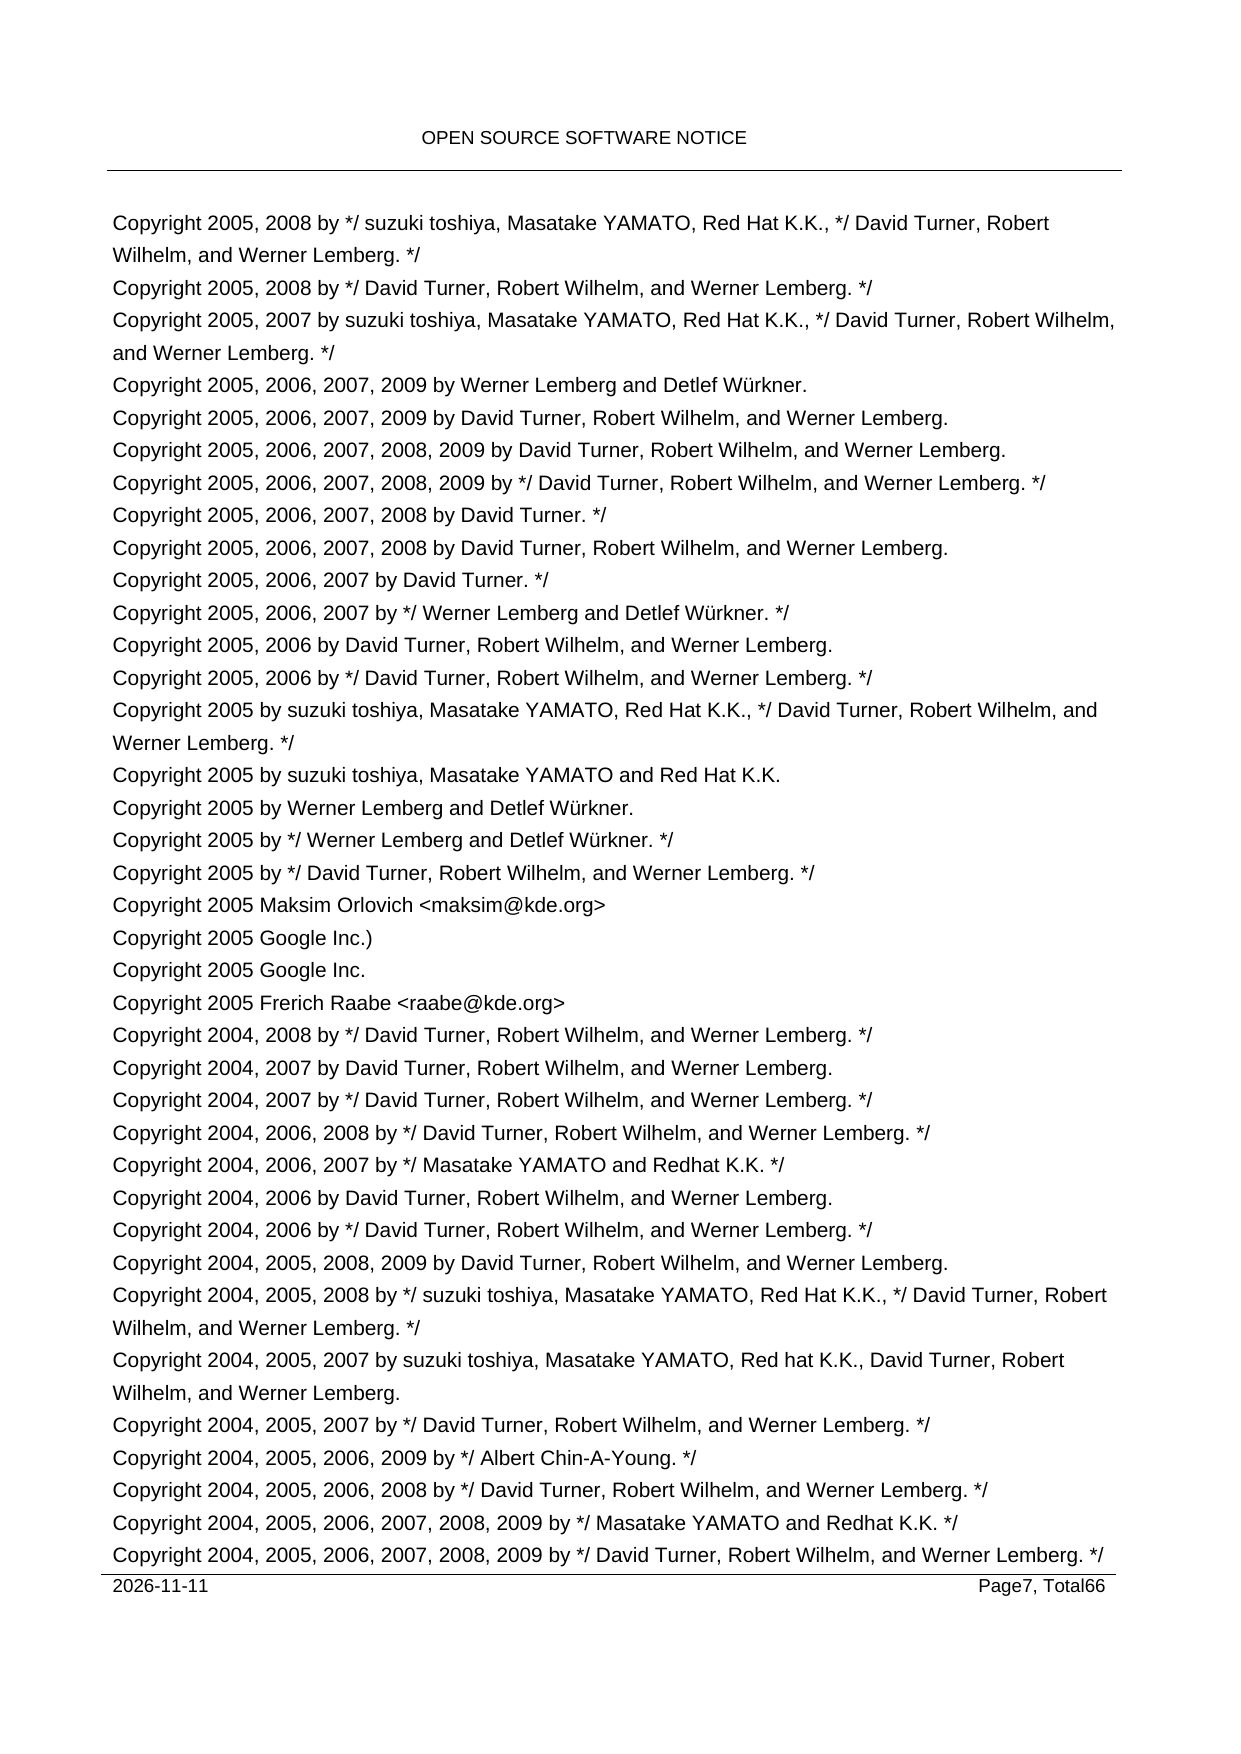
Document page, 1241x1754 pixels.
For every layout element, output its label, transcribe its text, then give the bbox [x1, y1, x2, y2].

text Copyright 2005, 2006, 2007, 2008, 2009 by */ David Turner, Robert Wilhelm, and Werner Lemberg. */ [112, 466, 1128, 499]
text Copyright 2005, 2008 by */ suzuki toshiya, Masatake YAMATO, Red Hat K.K., */ David Turner, Robert Wilhelm, and Werner Lemberg. */ [112, 206, 1128, 271]
text Copyright 2004, 2006 by David Turner, Robert Wilhelm, and Werner Lemberg. [112, 1181, 1128, 1214]
text Copyright 2005, 2008 by */ David Turner, Robert Wilhelm, and Werner Lemberg. */ [112, 271, 1128, 304]
text Copyright 2004, 2007 by */ David Turner, Robert Wilhelm, and Werner Lemberg. */ [112, 1084, 1128, 1116]
text Copyright 2005 by Werner Lemberg and Detlef Würkner. [112, 791, 1128, 824]
text Copyright 2004, 2006 by */ David Turner, Robert Wilhelm, and Werner Lemberg. */ [112, 1214, 1128, 1246]
text Copyright 2005, 2006, 2007, 2008 by David Turner. */ [112, 499, 1128, 531]
text Copyright 2004, 2008 by */ David Turner, Robert Wilhelm, and Werner Lemberg. */ [112, 1019, 1128, 1051]
text Copyright 2005, 2006, 2007, 2009 by Werner Lemberg and Detlef Würkner. [112, 369, 1128, 401]
text Copyright 2005, 2006, 2007 by */ Werner Lemberg and Detlef Würkner. */ [112, 596, 1128, 629]
text Copyright 2004, 2006, 2007 by */ Masatake YAMATO and Redhat K.K. */ [112, 1149, 1128, 1181]
text Copyright 2004, 2005, 2007 by suzuki toshiya, Masatake YAMATO, Red hat K.K., David Turner, Robert Wilhelm, and Werner Lemberg. [112, 1344, 1128, 1409]
text Copyright 2004, 2006, 2008 by */ David Turner, Robert Wilhelm, and Werner Lemberg. */ [112, 1116, 1128, 1149]
text Copyright 2005, 2007 by suzuki toshiya, Masatake YAMATO, Red Hat K.K., */ David Turner, Robert Wilhelm, and Werner Lemberg. */ [112, 304, 1128, 369]
text Copyright 2005 Frerich Raabe <raabe@kde.org> [112, 986, 1128, 1019]
text Copyright 2005 by suzuki toshiya, Masatake YAMATO, Red Hat K.K., */ David Turner, Robert Wilhelm, and Werner Lemberg. */ [112, 694, 1128, 759]
text Copyright 2005 by */ Werner Lemberg and Detlef Würkner. */ [112, 824, 1128, 856]
text Copyright 2004, 2005, 2006, 2008 by */ David Turner, Robert Wilhelm, and Werner Lemberg. */ [112, 1474, 1128, 1506]
text Copyright 2005 Google Inc. [112, 954, 1128, 986]
text Copyright 2005, 2006, 2007 by David Turner. */ [112, 564, 1128, 596]
text Copyright 2005, 2006, 2007, 2009 by David Turner, Robert Wilhelm, and Werner Lemberg. [112, 401, 1128, 434]
text Copyright 2005, 2006 by */ David Turner, Robert Wilhelm, and Werner Lemberg. */ [112, 661, 1128, 694]
text Copyright 2005 by suzuki toshiya, Masatake YAMATO and Red Hat K.K. [112, 759, 1128, 791]
text Copyright 2004, 2005, 2006, 2009 by */ Albert Chin-A-Young. */ [112, 1441, 1128, 1474]
text Copyright 2005, 2006, 2007, 2008 by David Turner, Robert Wilhelm, and Werner Lemberg. [112, 531, 1128, 564]
text Copyright 2005 Google Inc.) [112, 921, 1128, 954]
text Copyright 2004, 2005, 2006, 2007, 2008, 2009 by */ Masatake YAMATO and Redhat K.K. */ [112, 1506, 1128, 1539]
text Copyright 2005, 2006, 2007, 2008, 2009 by David Turner, Robert Wilhelm, and Werner Lemberg. [112, 434, 1128, 466]
text Copyright 2004, 2005, 2008, 2009 by David Turner, Robert Wilhelm, and Werner Lemberg. [112, 1246, 1128, 1279]
text Copyright 2004, 2007 by David Turner, Robert Wilhelm, and Werner Lemberg. [112, 1051, 1128, 1084]
text Copyright 2004, 2005, 2007 by */ David Turner, Robert Wilhelm, and Werner Lemberg. */ [112, 1409, 1128, 1441]
text Copyright 2004, 2005, 2006, 2007, 2008, 2009 by */ David Turner, Robert Wilhelm, and Werner Lemberg. */ [112, 1539, 1128, 1571]
text Copyright 2005 by */ David Turner, Robert Wilhelm, and Werner Lemberg. */ [112, 856, 1128, 889]
text Copyright 2005, 2006 by David Turner, Robert Wilhelm, and Werner Lemberg. [112, 629, 1128, 661]
text Copyright 2004, 2005, 2008 by */ suzuki toshiya, Masatake YAMATO, Red Hat K.K., */ David Turner, Robert Wilhelm, and Werner Lemberg. */ [112, 1279, 1128, 1344]
text Copyright 2005 Maksim Orlovich <maksim@kde.org> [112, 889, 1128, 921]
